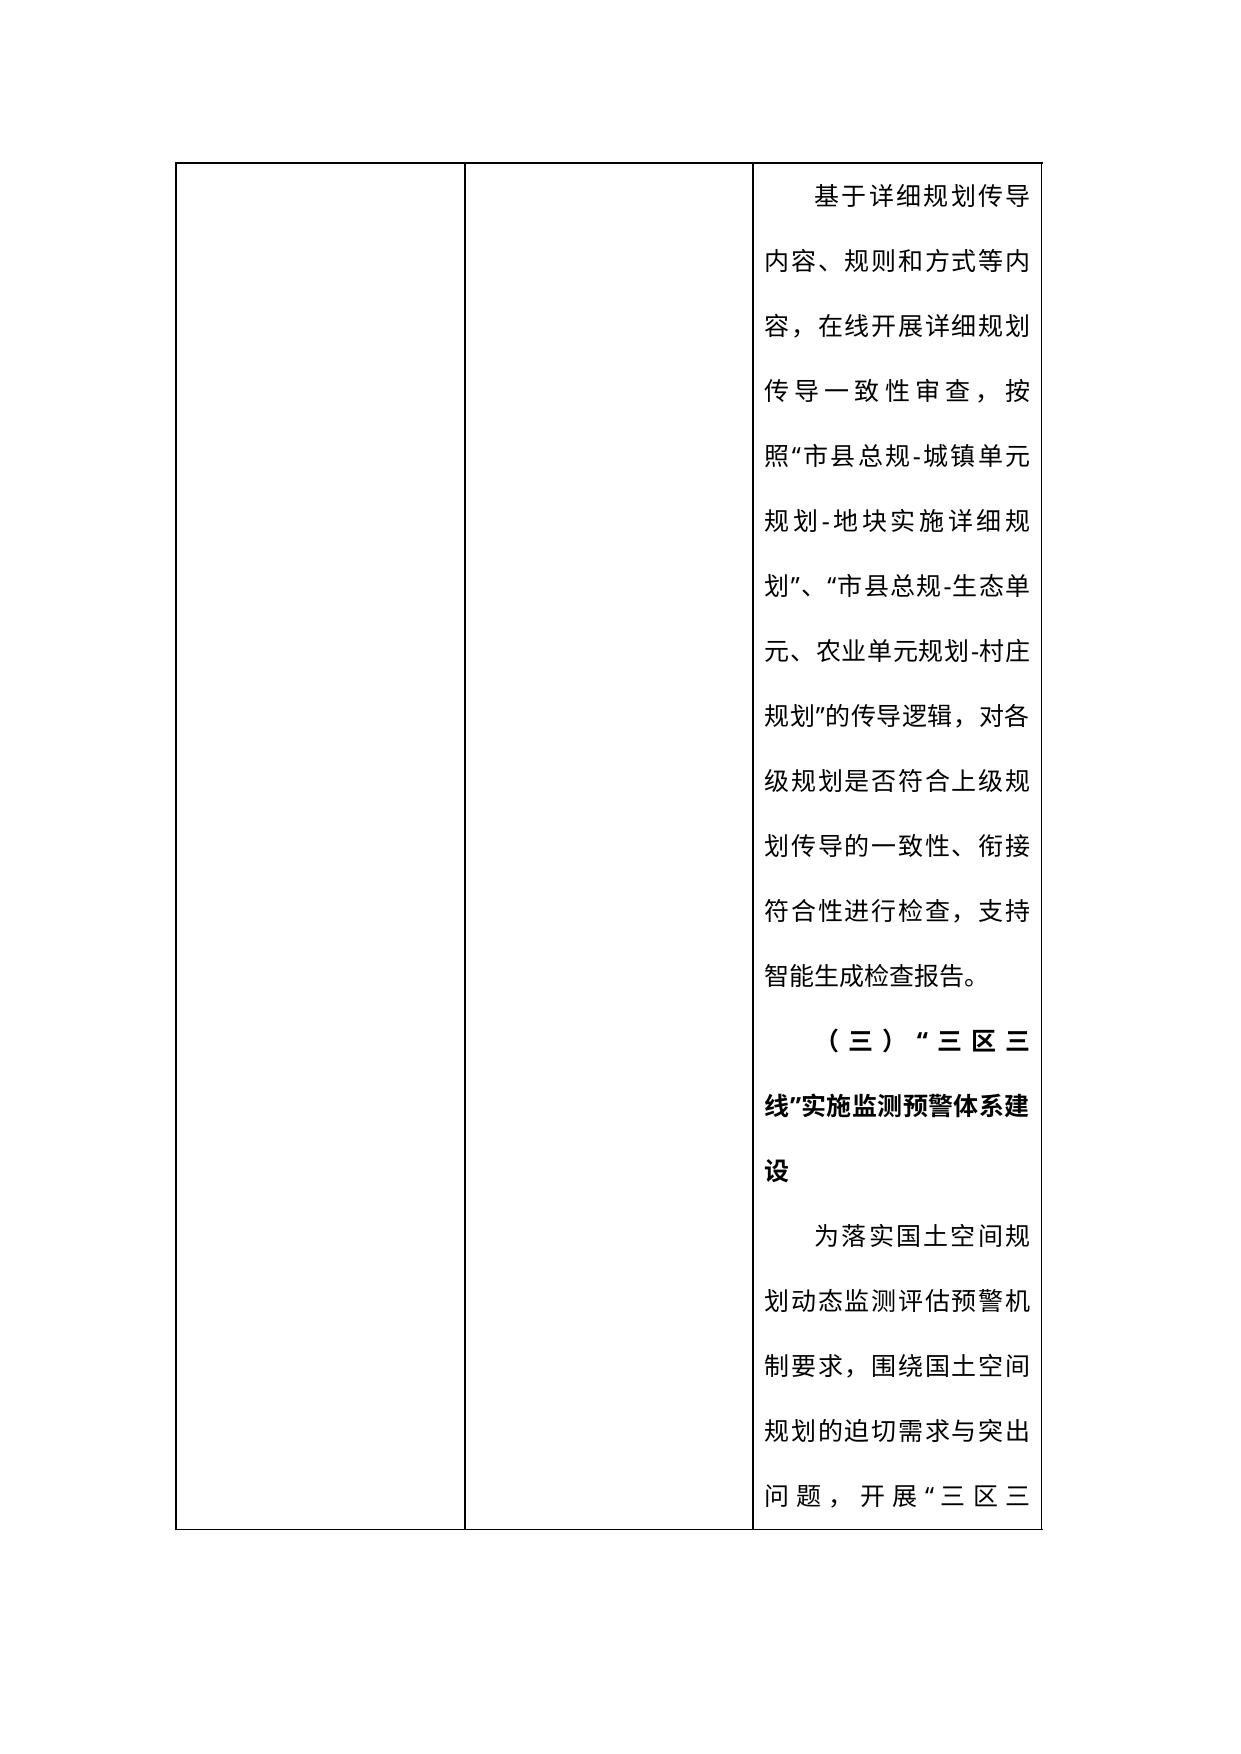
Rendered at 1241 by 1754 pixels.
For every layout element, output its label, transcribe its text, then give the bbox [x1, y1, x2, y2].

table_cell ★ [466, 164, 752, 1528]
table_cell 1 [177, 164, 464, 1528]
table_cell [754, 164, 1041, 1528]
